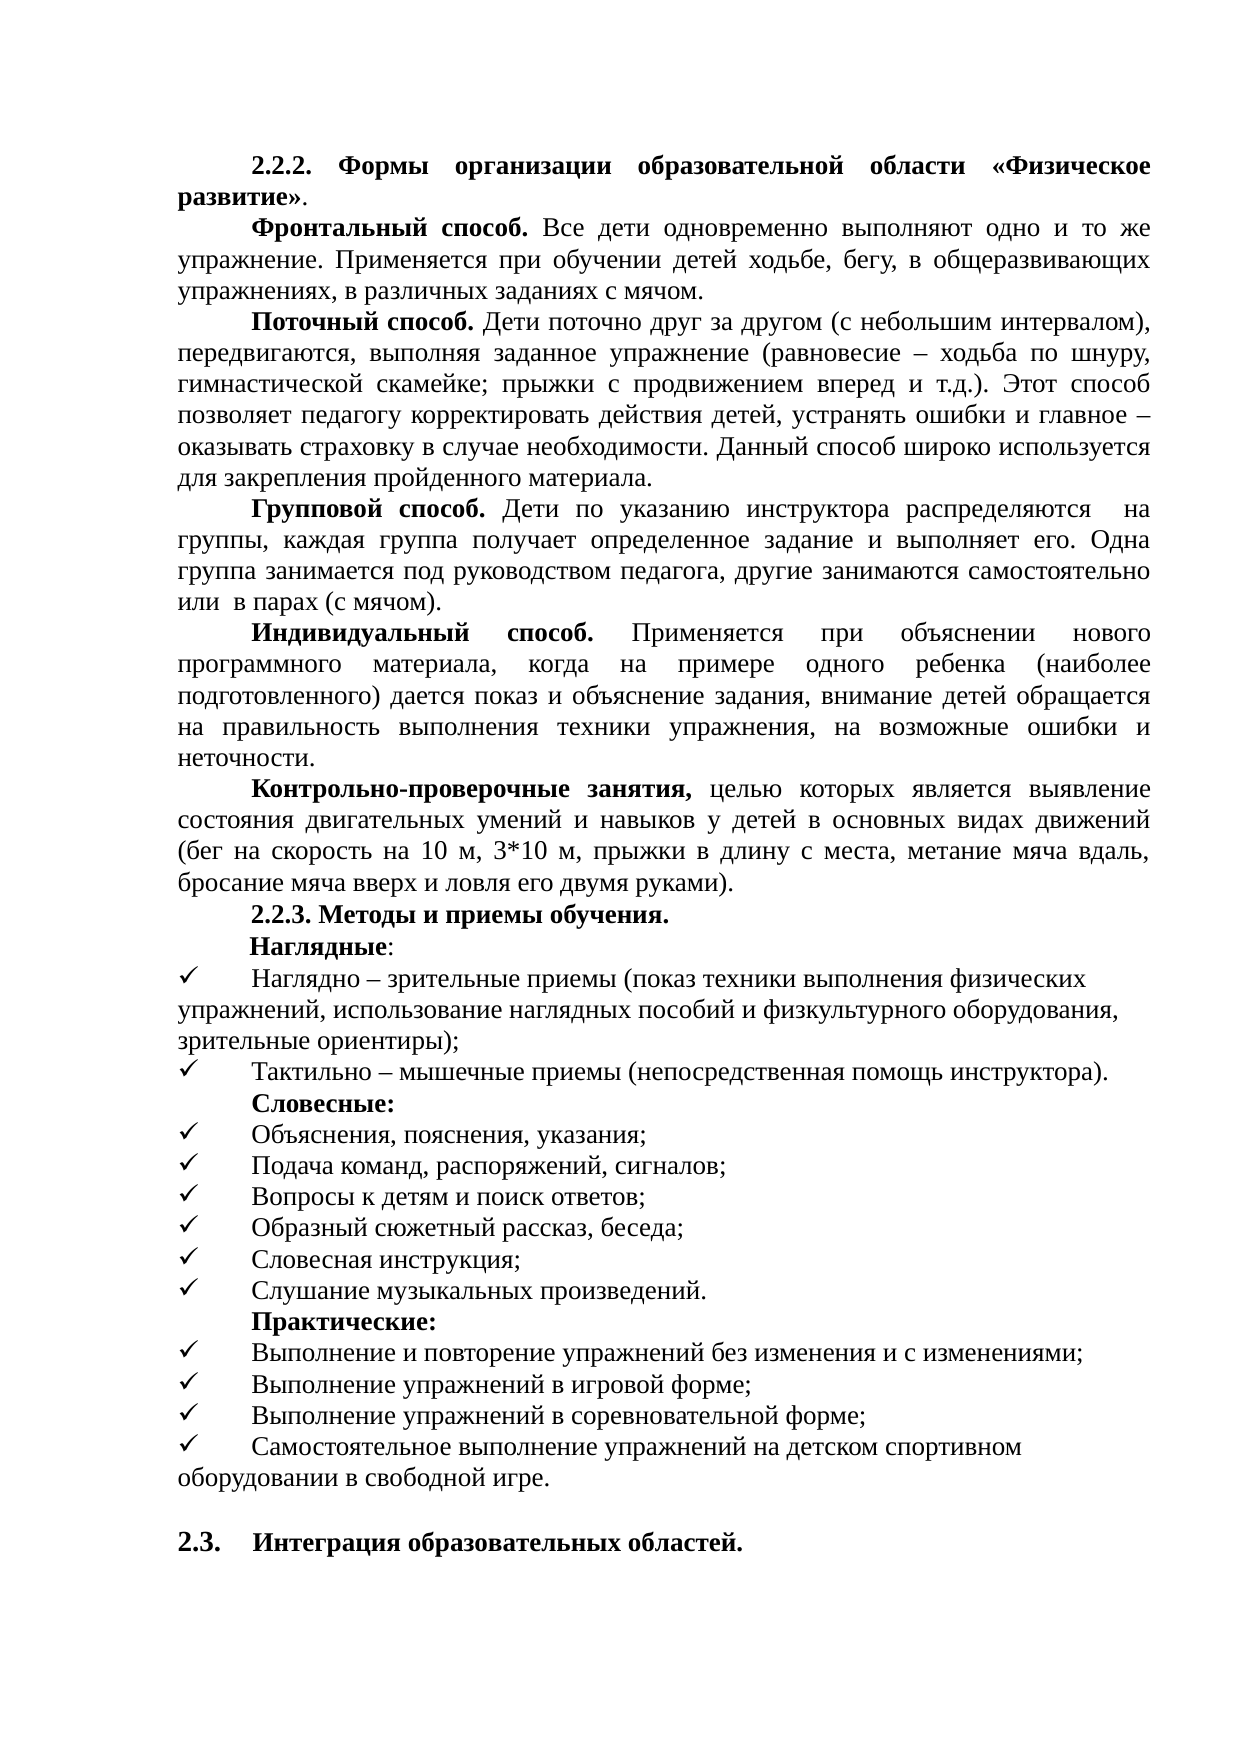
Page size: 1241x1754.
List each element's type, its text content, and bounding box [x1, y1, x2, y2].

list Выполнение упражнений в игровой форме; [177, 1368, 1152, 1399]
list Выполнение упражнений в соревновательной форме; [177, 1399, 1152, 1430]
list Самостоятельное выполнение упражнений на детском спортивном оборудовании в свободной игре. [177, 1430, 1152, 1493]
text Контрольно-проверочные занятия, целью которых является выявление состояния двигательных умений и навыков у детей в основных видах движений (бег на скорость на 10 м, 3*10 м, прыжки в длину с места, метание мяча вдаль, бросание мяча вверх и ловля его двумя руками). [177, 772, 1152, 897]
list Подача команд, распоряжений, сигналов; [177, 1149, 1152, 1180]
list Слушание музыкальных произведений. [177, 1274, 1152, 1305]
text Фронтальный способ. Все дети одновременно выполняют одно и то же упражнение. Применяется при обучении детей ходьбе, бегу, в общеразвивающих упражнениях, в различных заданиях с мячом. [177, 212, 1152, 305]
list Словесная инструкция; [177, 1243, 1152, 1274]
text 2.2.2. Формы организации образовательной области «Физическое развитие». [177, 149, 1152, 212]
list Образный сюжетный рассказ, беседа; [177, 1212, 1152, 1243]
text Групповой способ. Дети по указанию инструктора распределяются на группы, каждая группа получает определенное задание и выполняет его. Одна группа занимается под руководством педагога, другие занимаются самостоятельно или в парах (с мячом). [177, 492, 1152, 616]
list Словесные: [177, 1087, 1152, 1118]
text Наглядные: [177, 930, 1152, 961]
list Объяснения, пояснения, указания; [177, 1118, 1152, 1149]
list Вопросы к детям и поиск ответов; [177, 1180, 1152, 1212]
text Поточный способ. Дети поточно друг за другом (с небольшим интервалом), передвигаются, выполняя заданное упражнение (равновесие – ходьба по шнуру, гимнастической скамейке; прыжки с продвижением вперед и т.д.). Этот способ позволяет педагогу корректировать действия детей, устранять ошибки и главное – оказывать страховку в случае необходимости. Данный способ широко используется для закрепления пройденного материала. [177, 305, 1152, 492]
list Наглядно – зрительные приемы (показ техники выполнения физических упражнений, использование наглядных пособий и физкультурного оборудования, зрительные ориентиры); [177, 962, 1152, 1055]
text Индивидуальный способ. Применяется при объяснении нового программного материала, когда на примере одного ребенка (наиболее подготовленного) дается показ и объяснение задания, внимание детей обращается на правильность выполнения техники упражнения, на возможные ошибки и неточности. [177, 616, 1152, 772]
text 2.2.3. Методы и приемы обучения. [177, 898, 1152, 929]
list Тактильно – мышечные приемы (непосредственная помощь инструктора). [177, 1055, 1152, 1087]
list Практические: [177, 1305, 1152, 1336]
list Выполнение и повторение упражнений без изменения и с изменениями; [177, 1336, 1152, 1368]
list Интеграция образовательных областей. [177, 1524, 1152, 1557]
